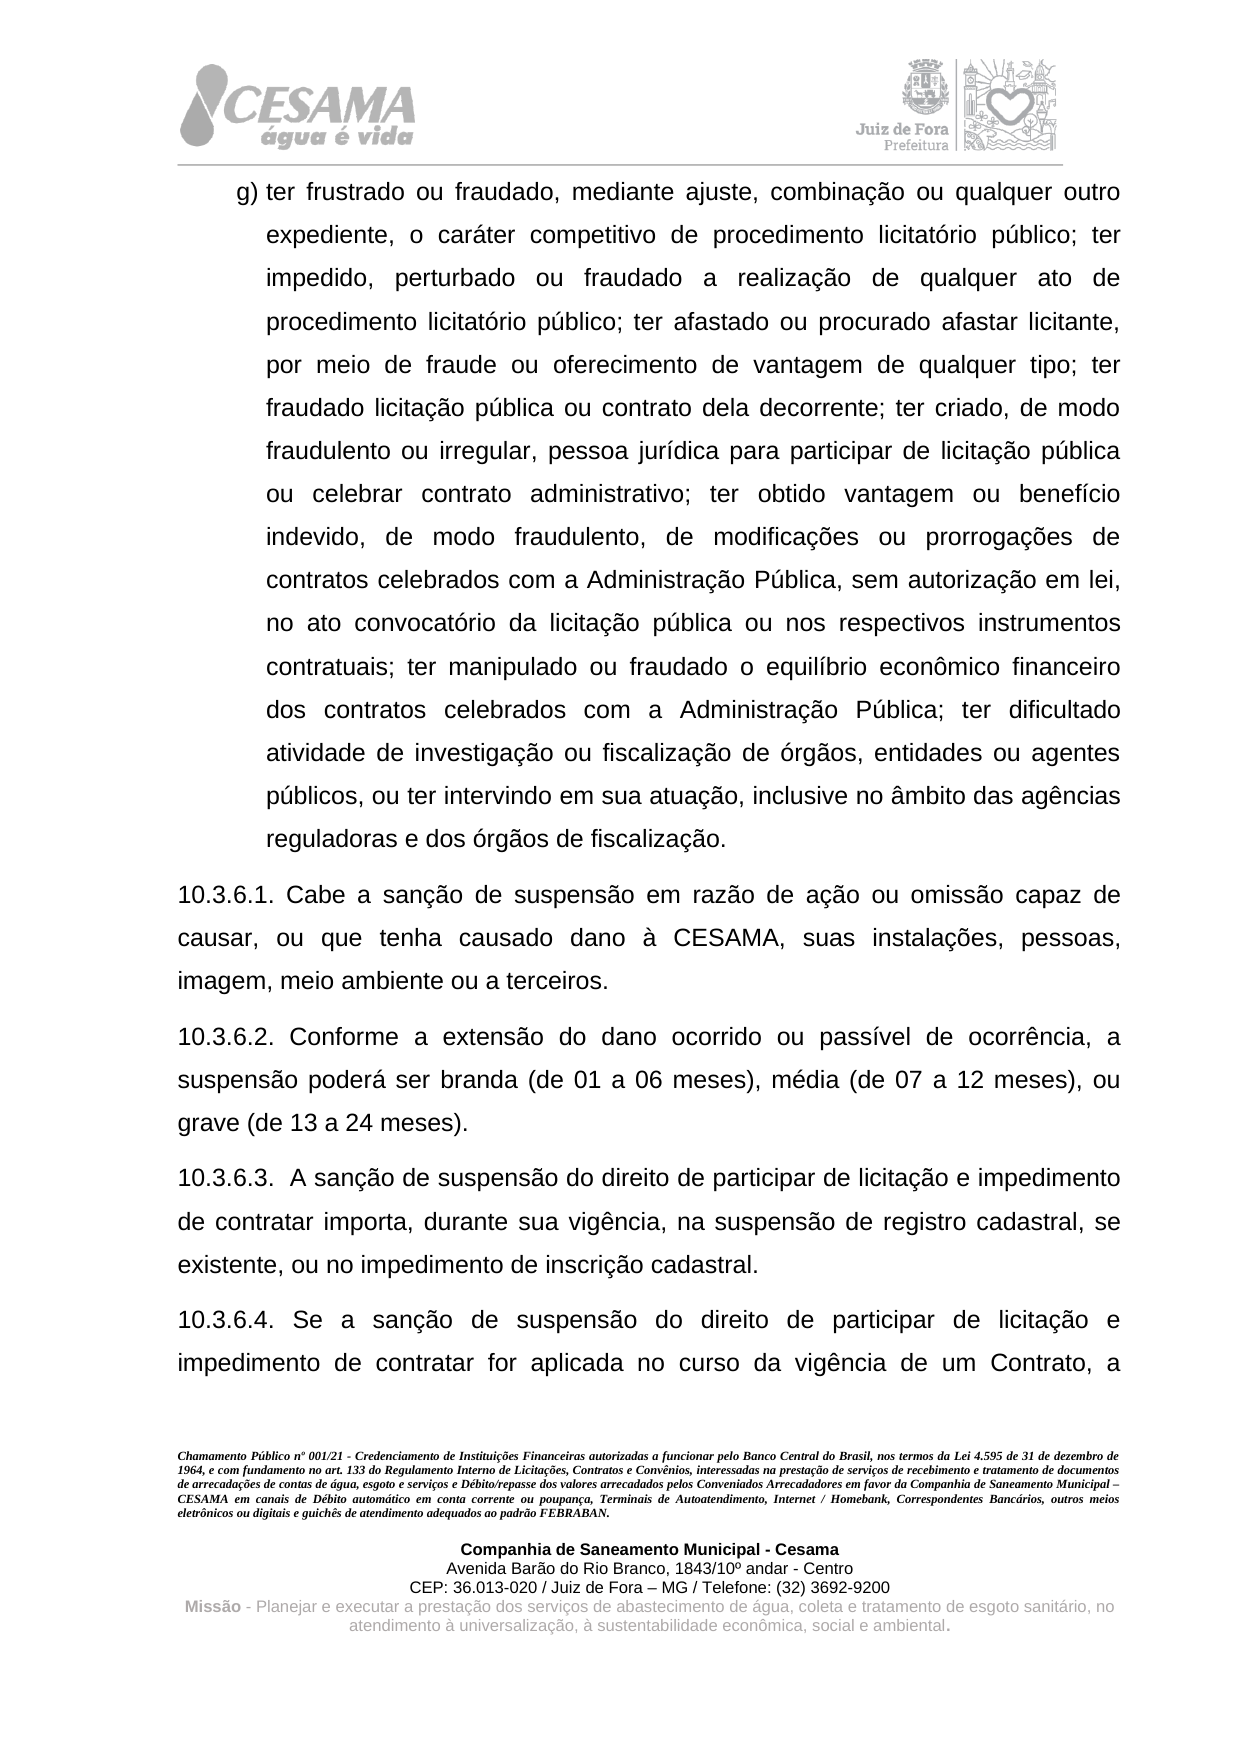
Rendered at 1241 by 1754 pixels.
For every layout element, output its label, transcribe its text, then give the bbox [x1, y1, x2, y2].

list ter frustrado ou fraudado, mediante ajuste, combinação ou qualquer outro expediente, o caráter competitivo de procedimento licitatório público; ter impedido, perturbado ou fraudado a realização de qualquer ato de procedimento licitatório público; ter afastado ou procurado afastar licitante, por meio de fraude ou oferecimento de vantagem de qualquer tipo; ter fraudado licitação pública ou contrato dela decorrente; ter criado, de modo fraudulento ou irregular, pessoa jurídica para participar de licitação pública ou celebrar contrato administrativo; ter obtido vantagem ou benefício indevido, de modo fraudulento, de modificações ou prorrogações de contratos celebrados com a Administração Pública, sem autorização em lei, no ato convocatório da licitação pública ou nos respectivos instrumentos contratuais; ter manipulado ou fraudado o equilíbrio econômico financeiro dos contratos celebrados com a Administração Pública; ter dificultado atividade de investigação ou fiscalização de órgãos, entidades ou agentes públicos, ou ter intervindo em sua atuação, inclusive no âmbito das agências reguladoras e dos órgãos de fiscalização. [236, 177, 1122, 853]
picture [177, 59, 1064, 166]
text 10.3.6.2. Conforme a extensão do dano ocorrido ou passível de ocorrência, a suspensão poderá ser branda (de 01 a 06 meses), média (de 07 a 12 meses), ou grave (de 13 a 24 meses). [177, 1022, 1122, 1137]
text 10.3.6.1. Cabe a sanção de suspensão em razão de ação ou omissão capaz de causar, ou que tenha causado dano à CESAMA, suas instalações, pessoas, imagem, meio ambiente ou a terceiros. [177, 880, 1122, 995]
text 10.3.6.3. A sanção de suspensão do direito de participar de licitação e impedimento de contratar importa, durante sua vigência, na suspensão de registro cadastral, se existente, ou no impedimento de inscrição cadastral. [177, 1163, 1122, 1278]
